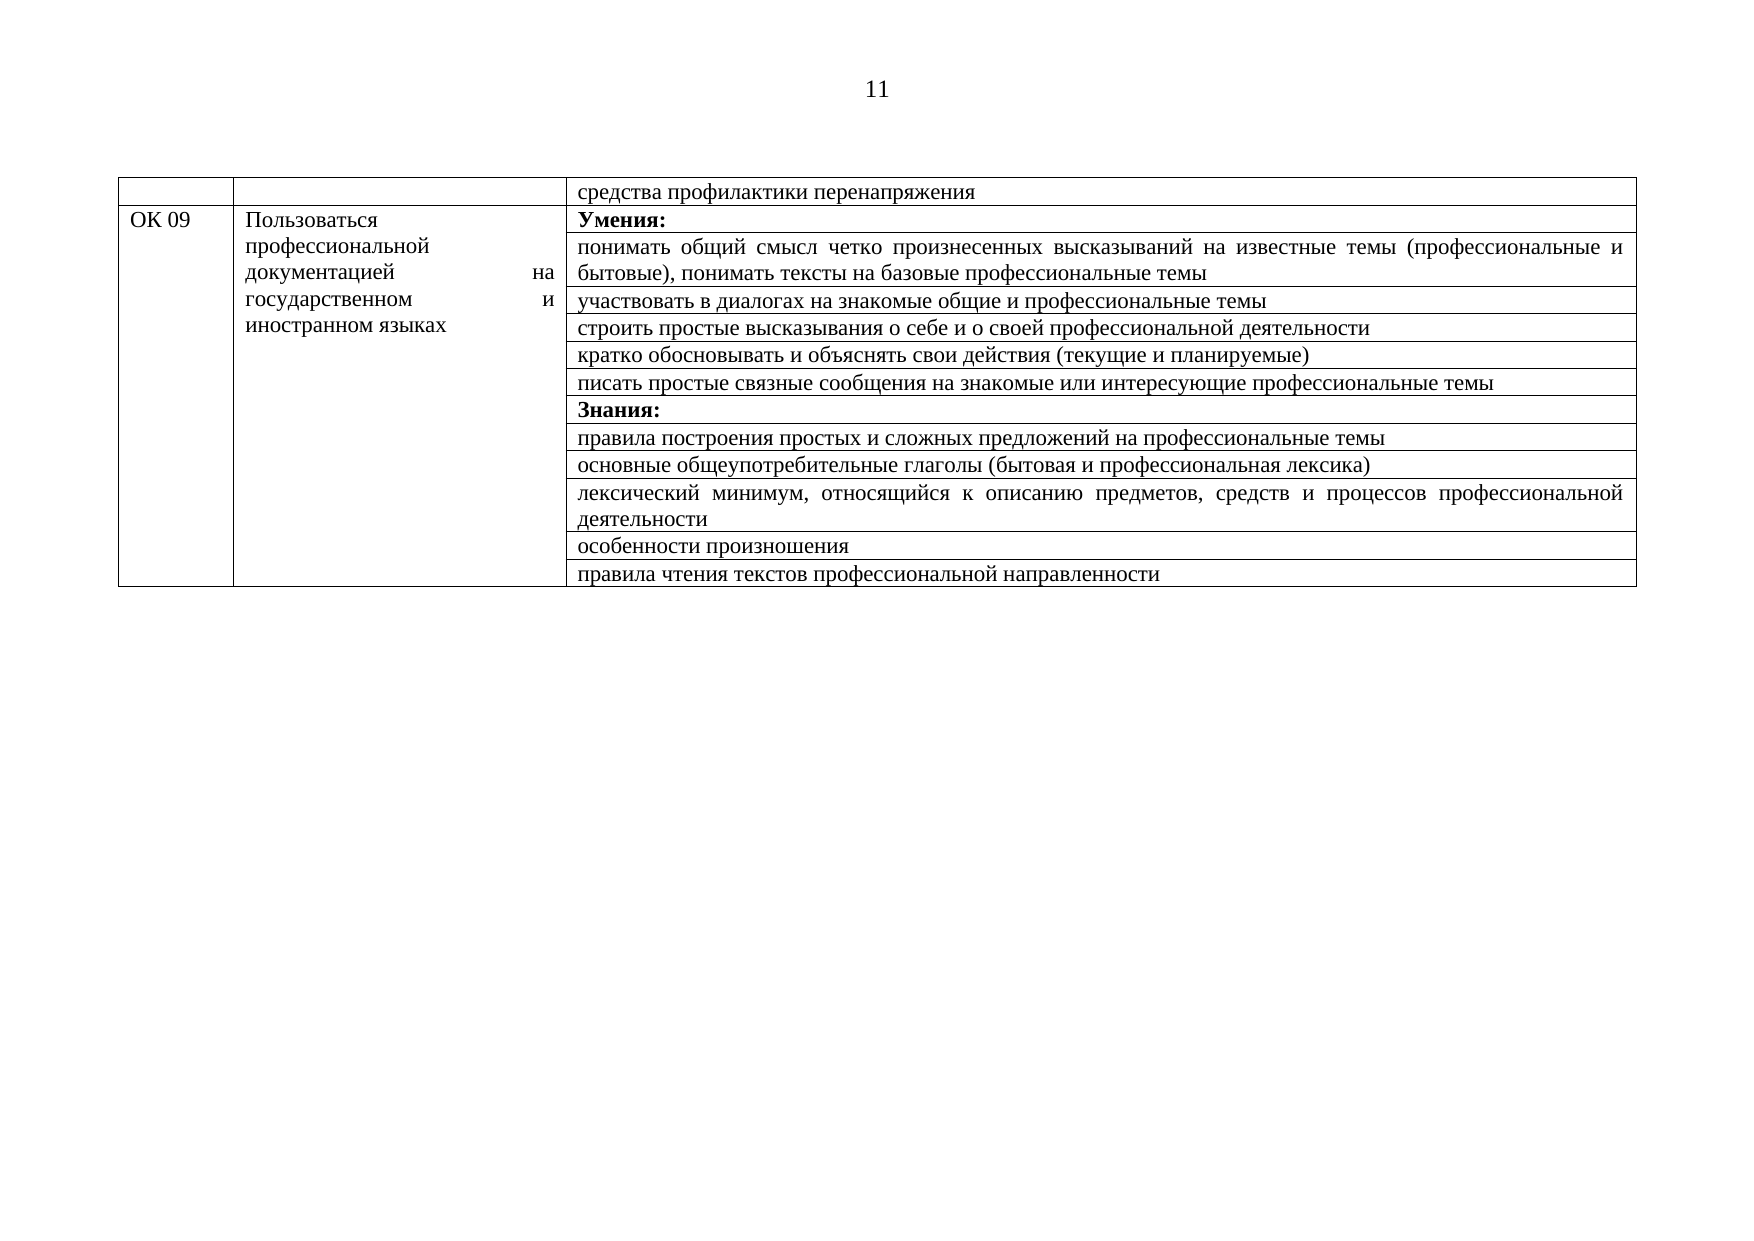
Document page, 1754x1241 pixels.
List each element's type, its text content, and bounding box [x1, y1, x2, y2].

table_cell лексический минимум, относящийся к описанию предметов, средств и процессов профессиональной деятельности [567, 479, 1636, 531]
table_cell строить простые высказывания о себе и о своей профессиональной деятельности [567, 314, 1636, 341]
table_cell правила чтения текстов профессиональной направленности [567, 560, 1636, 586]
table_cell кратко обосновывать и объяснять свои действия (текущие и планируемые) [567, 342, 1636, 368]
table_cell участвовать в диалогах на знакомые общие и профессиональные темы [567, 287, 1636, 313]
table_cell ОК 09 [119, 206, 233, 586]
table_cell Умения: [567, 206, 1636, 232]
table_cell средства профилактики перенапряжения [567, 178, 1636, 204]
table_cell Знания: [567, 396, 1636, 423]
table_cell понимать общий смысл четко произнесенных высказываний на известные темы (профессиональные и бытовые), понимать тексты на базовые профессиональные темы [567, 233, 1636, 286]
table_cell писать простые связные сообщения на знакомые или интересующие профессиональные темы [567, 369, 1636, 395]
table_cell основные общеупотребительные глаголы (бытовая и профессиональная лексика) [567, 451, 1636, 477]
table_cell особенности произношения [567, 532, 1636, 559]
table_cell Пользоваться профессиональной документацией на государственном и иностранном языках [234, 206, 566, 586]
table_cell правила построения простых и сложных предложений на профессиональные темы [567, 424, 1636, 450]
